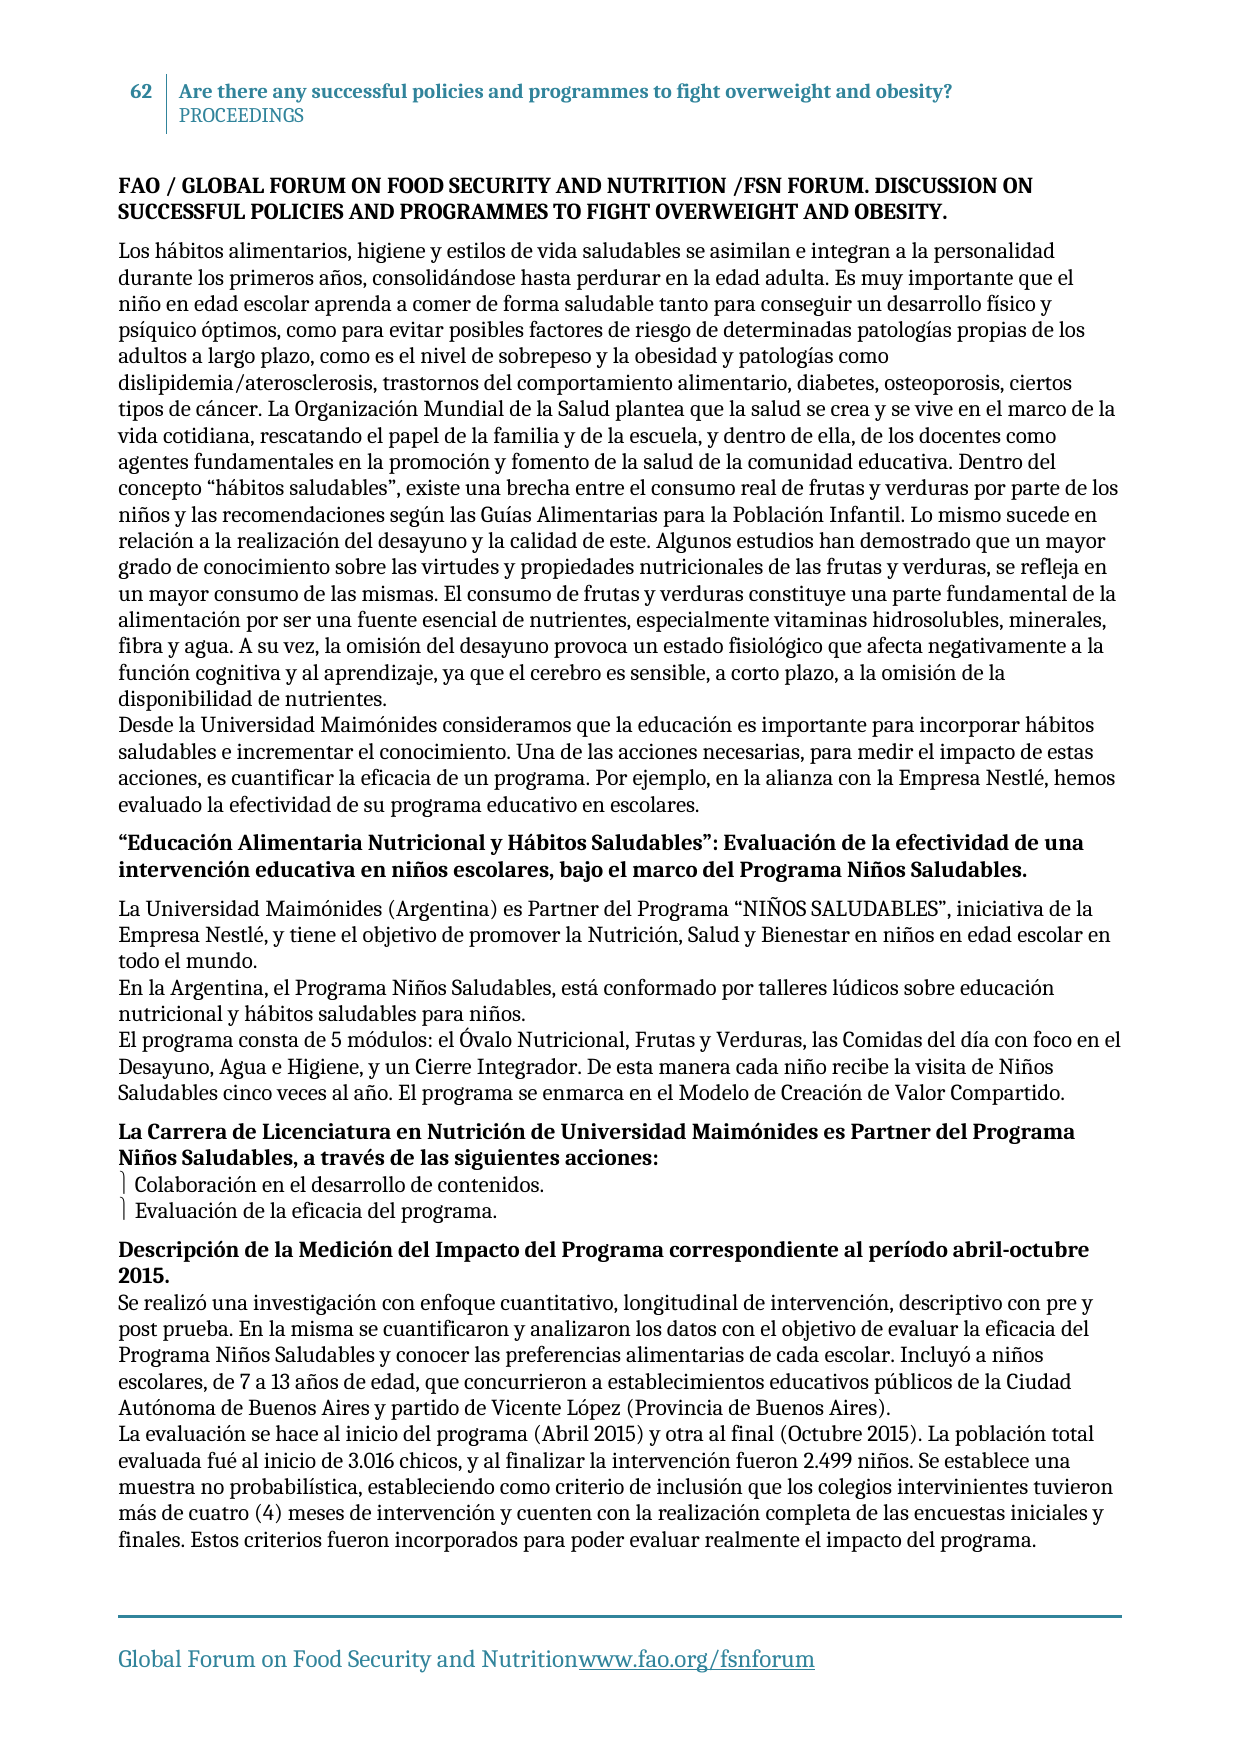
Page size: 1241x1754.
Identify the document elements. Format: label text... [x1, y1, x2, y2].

text Los hábitos alimentarios, higiene y estilos de vida saludables se asimilan e integran a la personalidad durante los primeros años, consolidándose hasta perdurar en la edad adulta. Es muy importante que el niño en edad escolar aprenda a comer de forma saludable tanto para conseguir un desarrollo físico y psíquico óptimos, como para evitar posibles factores de riesgo de determinadas patologías propias de los adultos a largo plazo, como es el nivel de sobrepeso y la obesidad y patologías como dislipidemia/aterosclerosis, trastornos del comportamiento alimentario, diabetes, osteoporosis, ciertos tipos de cáncer. La Organización Mundial de la Salud plantea que la salud se crea y se vive en el marco de la vida cotidiana, rescatando el papel de la familia y de la escuela, y dentro de ella, de los docentes como agentes fundamentales en la promoción y fomento de la salud de la comunidad educativa. Dentro del concepto “hábitos saludables”, existe una brecha entre el consumo real de frutas y verduras por parte de los niños y las recomendaciones según las Guías Alimentarias para la Población Infantil. Lo mismo sucede en relación a la realización del desayuno y la calidad de este. Algunos estudios han demostrado que un mayor grado de conocimiento sobre las virtudes y propiedades nutricionales de las frutas y verduras, se refleja en un mayor consumo de las mismas. El consumo de frutas y verduras constituye una parte fundamental de la alimentación por ser una fuente esencial de nutrientes, especialmente vitaminas hidrosolubles, minerales, fibra y agua. A su vez, la omisión del desayuno provoca un estado fisiológico que afecta negativamente a la función cognitiva y al aprendizaje, ya que el cerebro es sensible, a corto plazo, a la omisión de la disponibilidad de nutrientes. Desde la Universidad Maimónides consideramos que la educación es importante para incorporar hábitos saludables e incrementar el conocimiento. Una de las acciones necesarias, para medir el impacto de estas acciones, es cuantificar la eficacia de un programa. Por ejemplo, en la alianza con la Empresa Nestlé, hemos evaluado la efectividad de su programa educativo en escolares. [118, 238, 1122, 818]
text La Carrera de Licenciatura en Nutrición de Universidad Maimónides es Partner del Programa Niños Saludables, a través de las siguientes acciones: Colaboración en el desarrollo de contenidos. Evaluación de la eficacia del programa. [118, 1119, 1122, 1224]
text La Universidad Maimónides (Argentina) es Partner del Programa “NIÑOS SALUDABLES”, iniciativa de la Empresa Nestlé, y tiene el objetivo de promover la Nutrición, Salud y Bienestar en niños en edad escolar en todo el mundo. En la Argentina, el Programa Niños Saludables, está conformado por talleres lúdicos sobre educación nutricional y hábitos saludables para niños. El programa consta de 5 módulos: el Óvalo Nutricional, Frutas y Verduras, las Comidas del día con foco en el Desayuno, Agua e Higiene, y un Cierre Integrador. De esta manera cada niño recibe la visita de Niños Saludables cinco veces al año. El programa se enmarca en el Modelo de Creación de Valor Compartido. [118, 895, 1122, 1106]
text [118, 1237, 1122, 1553]
text “Educación Alimentaria Nutricional y Hábitos Saludables”: Evaluación de la efectividad de una intervención educativa en niños escolares, bajo el marco del Programa Niños Saludables. [118, 830, 1122, 883]
text FAO / GLOBAL FORUM ON FOOD SECURITY AND NUTRITION /FSN FORUM. DISCUSSION ON SUCCESSFUL POLICIES AND PROGRAMMES TO FIGHT OVERWEIGHT AND OBESITY. [118, 173, 1122, 225]
